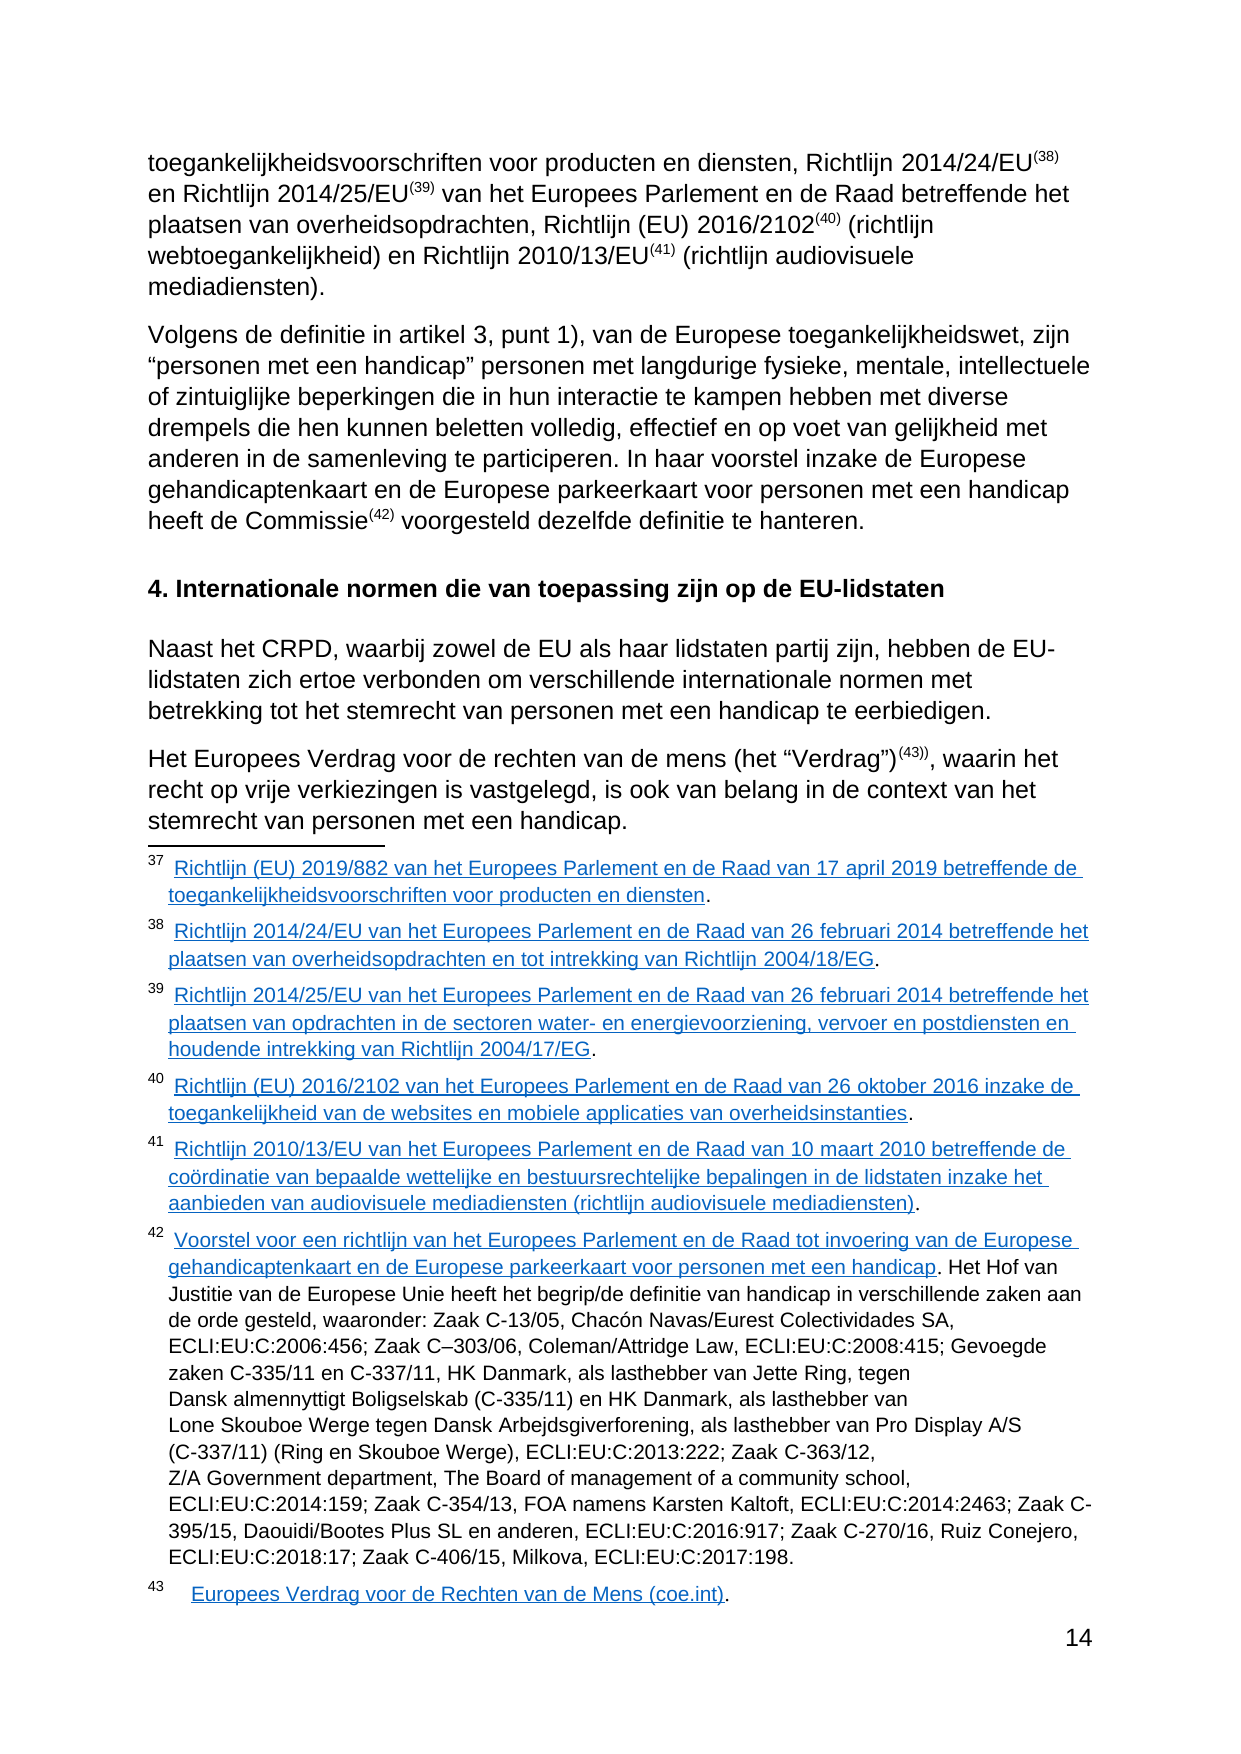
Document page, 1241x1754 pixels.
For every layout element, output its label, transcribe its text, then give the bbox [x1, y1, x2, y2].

text Naast het CRPD, waarbij zowel de EU als haar lidstaten partij zijn, hebben de EU-lidstaten zich ertoe verbonden om verschillende internationale normen met betrekking tot het stemrecht van personen met een handicap te eerbiedigen. [148, 634, 1092, 725]
subtitle 4. Internationale normen die van toepassing zijn op de EU-lidstaten [148, 574, 1092, 603]
text Het Europees Verdrag voor de rechten van de mens (het “Verdrag”)()), waarin het recht op vrije verkiezingen is vastgelegd, is ook van belang in de context van het stemrecht van personen met een handicap. [148, 744, 1092, 834]
text Overige relevante teksten betreffende het EU-recht zijn onder meer Richtlijn f(EU) 2019/882() (Europese toegankelijkheidswet) betreffende de toegankelijkheidsvoorschriften voor producten en diensten, Richtlijn 2014/24/EU() en Richtlijn 2014/25/EU() van het Europees Parlement en de Raad betreffende het plaatsen van overheidsopdrachten, Richtlijn (EU) 2016/2102() (richtlijn webtoegankelijkheid) en Richtlijn 2010/13/EU() (richtlijn audiovisuele mediadiensten). [148, 148, 1092, 301]
text Volgens de definitie in artikel 3, punt 1), van de Europese toegankelijkheidswet, zijn “personen met een handicap” personen met langdurige fysieke, mentale, intellectuele of zintuiglijke beperkingen die in hun interactie te kampen hebben met diverse drempels die hen kunnen beletten volledig, effectief en op voet van gelijkheid met anderen in de samenleving te participeren. In haar voorstel inzake de Europese gehandicaptenkaart en de Europese parkeerkaart voor personen met een handicap heeft de Commissie() voorgesteld dezelfde definitie te hanteren. [148, 319, 1092, 534]
